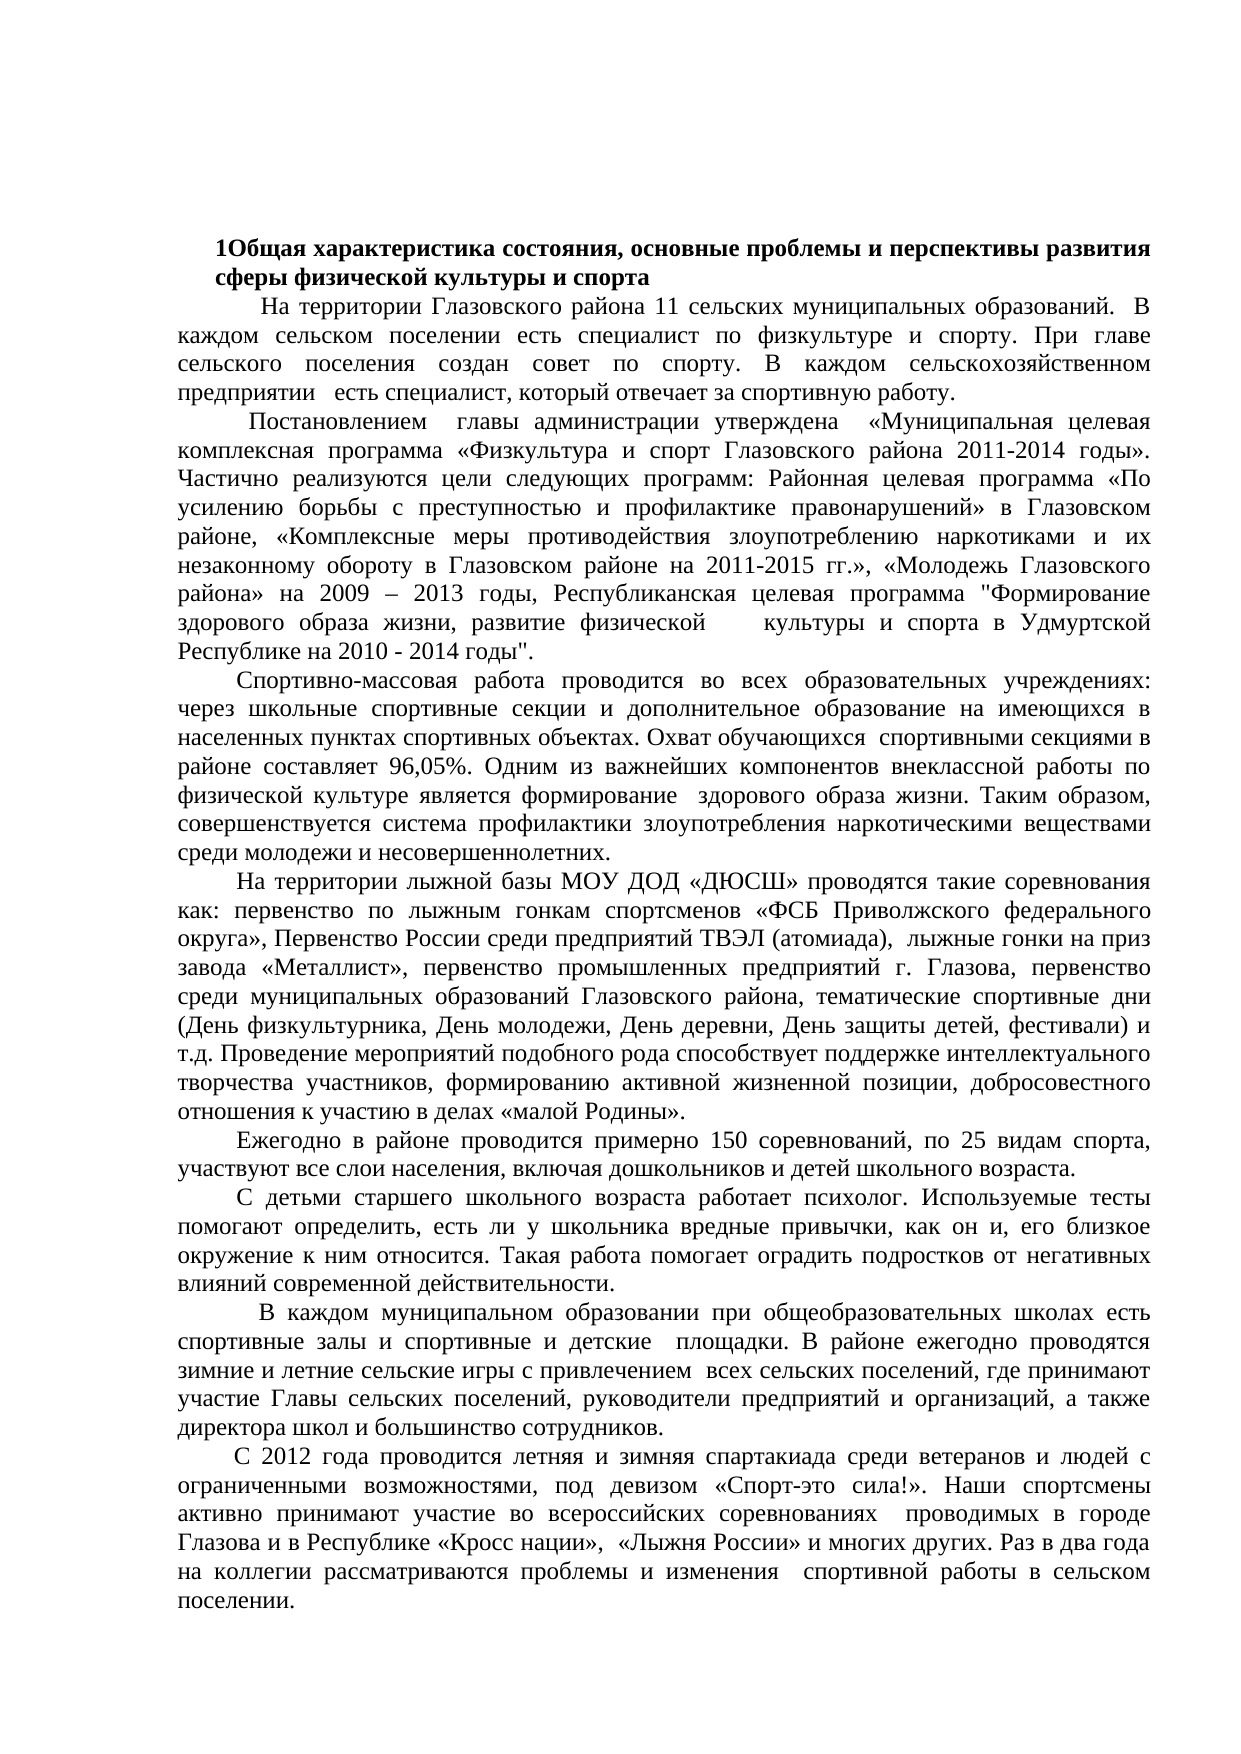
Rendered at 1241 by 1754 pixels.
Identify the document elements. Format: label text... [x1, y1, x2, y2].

text На территории Глазовского района 11 сельских муниципальных образований. В каждом сельском поселении есть специалист по физкультуре и спорту. При главе сельского поселения создан совет по спорту. В каждом сельскохозяйственном предприятии есть специалист, который отвечает за спортивную работу. [177, 291, 1152, 406]
text Ежегодно в районе проводится примерно 150 соревнований, по 25 видам спорта, участвуют все слои населения, включая дошкольников и детей школьного возраста. [177, 1125, 1152, 1182]
text С детьми старшего школьного возраста работает психолог. Используемые тесты помогают определить, есть ли у школьника вредные привычки, как он и, его близкое окружение к ним относится. Такая работа помогает оградить подростков от негативных влияний современной действительности. [177, 1182, 1152, 1297]
text С 2012 года проводится летняя и зимняя спартакиада среди ветеранов и людей с ограниченными возможностями, под девизом «Спорт-это сила!». Наши спортсмены активно принимают участие во всероссийских соревнованиях проводимых в городе Глазова и в Республике «Кросс нации», «Лыжня России» и многих других. Раз в два года на коллегии рассматриваются проблемы и изменения спортивной работы в сельском поселении. [177, 1441, 1152, 1613]
text Спортивно-массовая работа проводится во всех образовательных учреждениях: через школьные спортивные секции и дополнительное образование на имеющихся в населенных пунктах спортивных объектах. Охват обучающихся спортивными секциями в районе составляет 96,05%. Одним из важнейших компонентов внеклассной работы по физической культуре является формирование здорового образа жизни. Таким образом, совершенствуется система профилактики злоупотребления наркотическими веществами среди молодежи и несовершеннолетних. [177, 665, 1152, 866]
text 1Общая характеристика состояния, основные проблемы и перспективы развития сферы физической культуры и спорта [215, 233, 1152, 291]
text Постановлением главы администрации утверждена «Муниципальная целевая комплексная программа «Физкультура и спорт Глазовского района 2011-2014 годы». Частично реализуются цели следующих программ: Районная целевая программа «По усилению борьбы с преступностью и профилактике правонарушений» в Глазовском районе, «Комплексные меры противодействия злоупотреблению наркотиками и их незаконному обороту в Глазовском районе на 2011-2015 гг.», «Молодежь Глазовского района» на 2009 – 2013 годы, Республиканская целевая программа "Формирование здорового образа жизни, развитие физической культуры и спорта в Удмуртской Республике на 2010 - 2014 годы". [177, 406, 1152, 665]
text На территории лыжной базы МОУ ДОД «ДЮСШ» проводятся такие соревнования как: первенство по лыжным гонкам спортсменов «ФСБ Приволжского федерального округа», Первенство России среди предприятий ТВЭЛ (атомиада), лыжные гонки на приз завода «Металлист», первенство промышленных предприятий г. Глазова, первенство среди муниципальных образований Глазовского района, тематические спортивные дни (День физкультурника, День молодежи, День деревни, День защиты детей, фестивали) и т.д. Проведение мероприятий подобного рода способствует поддержке интеллектуального творчества участников, формированию активной жизненной позиции, добросовестного отношения к участию в делах «малой Родины». [177, 866, 1152, 1125]
text В каждом муниципальном образовании при общеобразовательных школах есть спортивные залы и спортивные и детские площадки. В районе ежегодно проводятся зимние и летние сельские игры с привлечением всех сельских поселений, где принимают участие Главы сельских поселений, руководители предприятий и организаций, а также директора школ и большинство сотрудников. [177, 1297, 1152, 1441]
